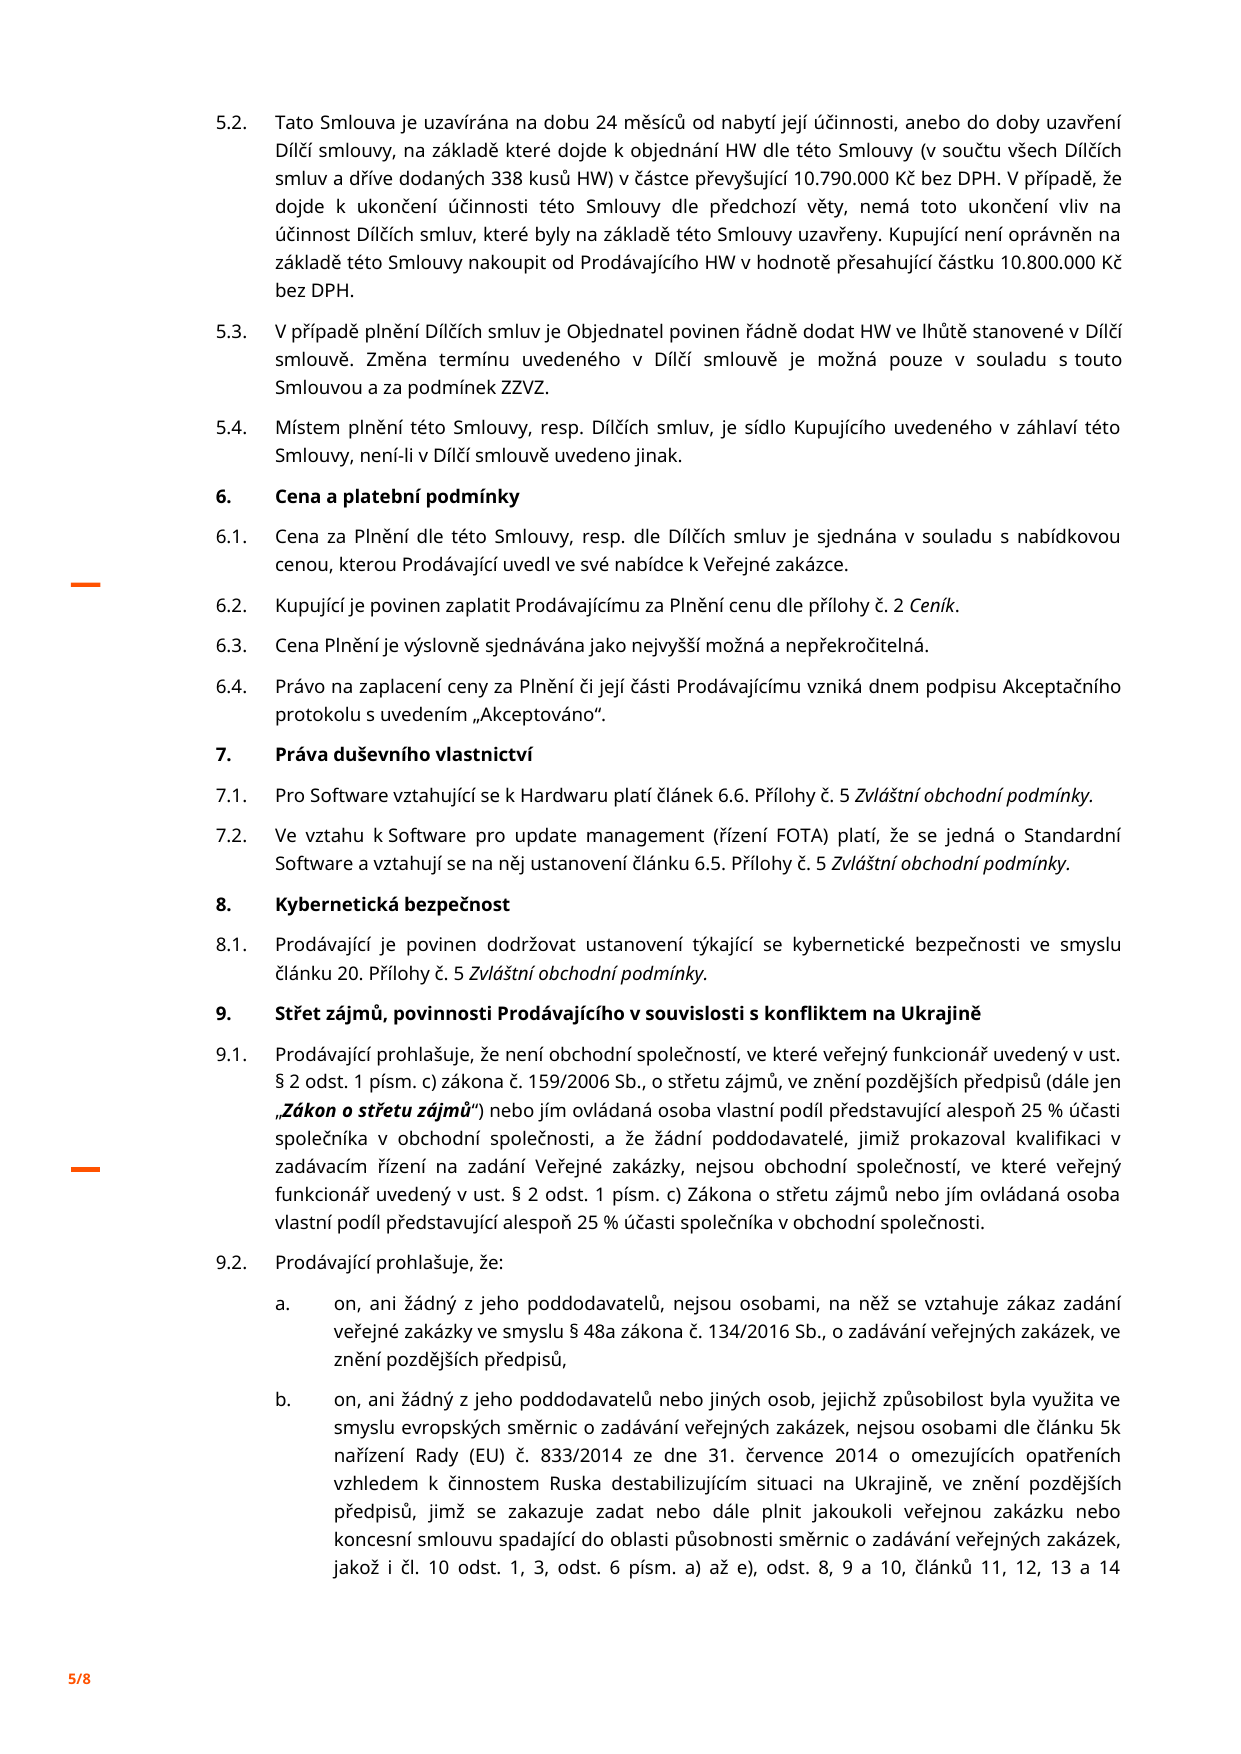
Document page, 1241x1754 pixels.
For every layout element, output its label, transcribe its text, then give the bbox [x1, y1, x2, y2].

text Pro Software vztahující se k Hardwaru platí článek 6.6. Přílohy č. 5 Zvláštní obchodní podmínky. [216, 782, 1122, 808]
text Cena a platební podmínky [216, 483, 1122, 508]
text Práva duševního vlastnictví [216, 742, 1122, 767]
text V případě plnění Dílčích smluv je Objednatel povinen řádně dodat HW ve lhůtě stanovené v Dílčí smlouvě. Změna termínu uvedeného v Dílčí smlouvě je možná pouze v souladu s touto Smlouvou a za podmínek ZZVZ. [216, 318, 1122, 399]
text Ve vztahu k Software pro update management (řízení FOTA) platí, že se jedná o Standardní Software a vztahují se na něj ustanovení článku 6.5. Přílohy č. 5 Zvláštní obchodní podmínky. [216, 823, 1122, 876]
text Prodávající prohlašuje, že není obchodní společností, ve které veřejný funkcionář uvedený v ust. § 2 odst. 1 písm. c) zákona č. 159/2006 Sb., o střetu zájmů, ve znění pozdějších předpisů (dále jen „Zákon o střetu zájmů“) nebo jím ovládaná osoba vlastní podíl představující alespoň 25 % účasti společníka v obchodní společnosti, a že žádní poddodavatelé, jimiž prokazoval kvalifikaci v zadávacím řízení na zadání Veřejné zakázky, nejsou obchodní společností, ve které veřejný funkcionář uvedený v ust. § 2 odst. 1 písm. c) Zákona o střetu zájmů nebo jím ovládaná osoba vlastní podíl představující alespoň 25 % účasti společníka v obchodní společnosti. [216, 1041, 1122, 1234]
text Právo na zaplacení ceny za Plnění či její části Prodávajícímu vzniká dnem podpisu Akceptačního protokolu s uvedením „Akceptováno“. [216, 673, 1122, 727]
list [275, 1387, 1122, 1580]
text Tato Smlouva je uzavírána na dobu 24 měsíců od nabytí její účinnosti, anebo do doby uzavření Dílčí smlouvy, na základě které dojde k objednání HW dle této Smlouvy (v součtu všech Dílčích smluv a dříve dodaných 338 kusů HW) v částce převyšující 10.790.000 Kč bez DPH. V případě, že dojde k ukončení účinnosti této Smlouvy dle předchozí věty, nemá toto ukončení vliv na účinnost Dílčích smluv, které byly na základě této Smlouvy uzavřeny. Kupující není oprávněn na základě této Smlouvy nakoupit od Prodávajícího HW v hodnotě přesahující částku 10.800.000 Kč bez DPH. [216, 109, 1122, 303]
text Cena Plnění je výslovně sjednávána jako nejvyšší možná a nepřekročitelná. [216, 633, 1122, 658]
text Střet zájmů, povinnosti Prodávajícího v souvislosti s konfliktem na Ukrajině [216, 1000, 1122, 1026]
list on, ani žádný z jeho poddodavatelů, nejsou osobami, na něž se vztahuje zákaz zadání veřejné zakázky ve smyslu § 48a zákona č. 134/2016 Sb., o zadávání veřejných zakázek, ve znění pozdějších předpisů, [275, 1290, 1122, 1372]
text Kybernetická bezpečnost [216, 891, 1122, 917]
text Kupující je povinen zaplatit Prodávajícímu za Plnění cenu dle přílohy č. 2 Ceník. [216, 592, 1122, 618]
text Cena za Plnění dle této Smlouvy, resp. dle Dílčích smluv je sjednána v souladu s nabídkovou cenou, kterou Prodávající uvedl ve své nabídce k Veřejné zakázce. [216, 523, 1122, 577]
text Prodávající je povinen dodržovat ustanovení týkající se kybernetické bezpečnosti ve smyslu článku 20. Přílohy č. 5 Zvláštní obchodní podmínky. [216, 932, 1122, 985]
text Místem plnění této Smlouvy, resp. Dílčích smluv, je sídlo Kupujícího uvedeného v záhlaví této Smlouvy, není-li v Dílčí smlouvě uvedeno jinak. [216, 414, 1122, 468]
text Prodávající prohlašuje, že: [216, 1249, 1122, 1275]
